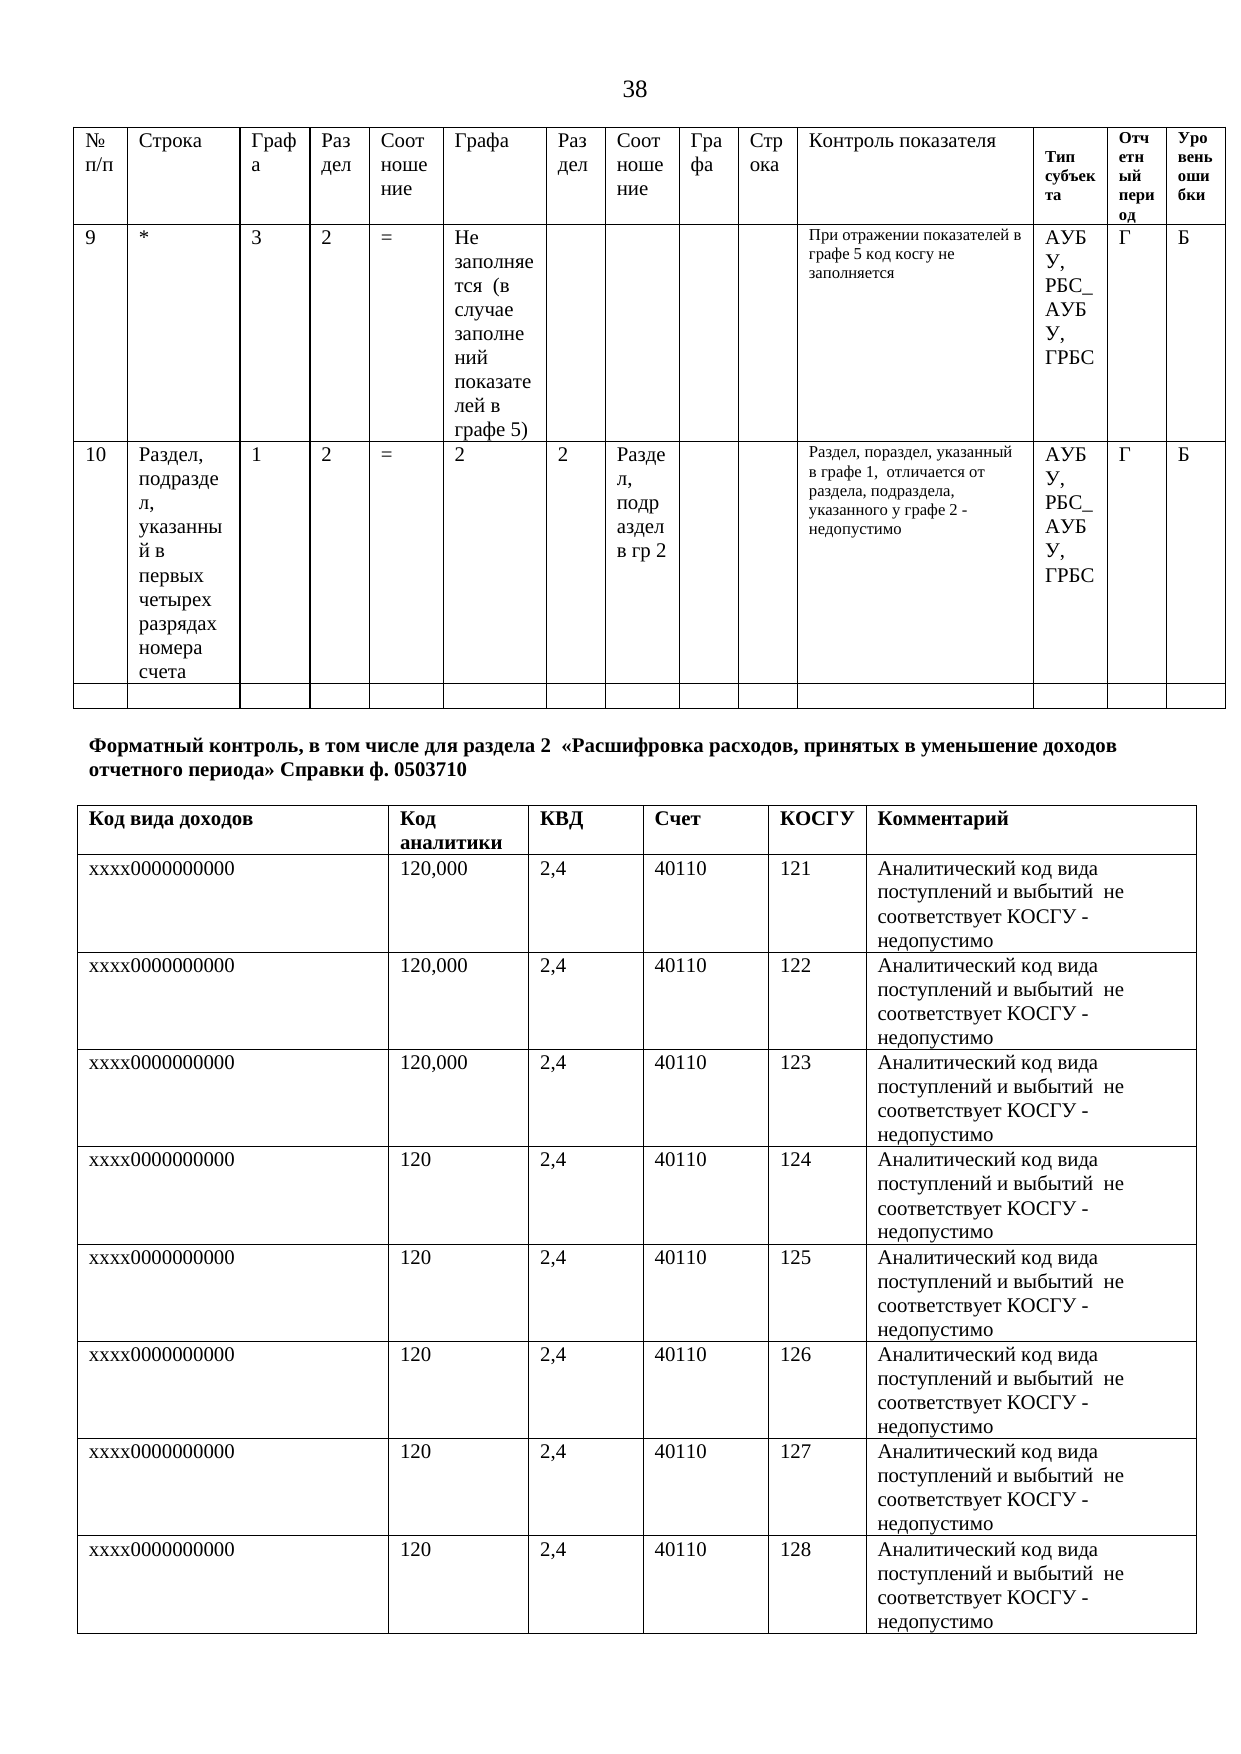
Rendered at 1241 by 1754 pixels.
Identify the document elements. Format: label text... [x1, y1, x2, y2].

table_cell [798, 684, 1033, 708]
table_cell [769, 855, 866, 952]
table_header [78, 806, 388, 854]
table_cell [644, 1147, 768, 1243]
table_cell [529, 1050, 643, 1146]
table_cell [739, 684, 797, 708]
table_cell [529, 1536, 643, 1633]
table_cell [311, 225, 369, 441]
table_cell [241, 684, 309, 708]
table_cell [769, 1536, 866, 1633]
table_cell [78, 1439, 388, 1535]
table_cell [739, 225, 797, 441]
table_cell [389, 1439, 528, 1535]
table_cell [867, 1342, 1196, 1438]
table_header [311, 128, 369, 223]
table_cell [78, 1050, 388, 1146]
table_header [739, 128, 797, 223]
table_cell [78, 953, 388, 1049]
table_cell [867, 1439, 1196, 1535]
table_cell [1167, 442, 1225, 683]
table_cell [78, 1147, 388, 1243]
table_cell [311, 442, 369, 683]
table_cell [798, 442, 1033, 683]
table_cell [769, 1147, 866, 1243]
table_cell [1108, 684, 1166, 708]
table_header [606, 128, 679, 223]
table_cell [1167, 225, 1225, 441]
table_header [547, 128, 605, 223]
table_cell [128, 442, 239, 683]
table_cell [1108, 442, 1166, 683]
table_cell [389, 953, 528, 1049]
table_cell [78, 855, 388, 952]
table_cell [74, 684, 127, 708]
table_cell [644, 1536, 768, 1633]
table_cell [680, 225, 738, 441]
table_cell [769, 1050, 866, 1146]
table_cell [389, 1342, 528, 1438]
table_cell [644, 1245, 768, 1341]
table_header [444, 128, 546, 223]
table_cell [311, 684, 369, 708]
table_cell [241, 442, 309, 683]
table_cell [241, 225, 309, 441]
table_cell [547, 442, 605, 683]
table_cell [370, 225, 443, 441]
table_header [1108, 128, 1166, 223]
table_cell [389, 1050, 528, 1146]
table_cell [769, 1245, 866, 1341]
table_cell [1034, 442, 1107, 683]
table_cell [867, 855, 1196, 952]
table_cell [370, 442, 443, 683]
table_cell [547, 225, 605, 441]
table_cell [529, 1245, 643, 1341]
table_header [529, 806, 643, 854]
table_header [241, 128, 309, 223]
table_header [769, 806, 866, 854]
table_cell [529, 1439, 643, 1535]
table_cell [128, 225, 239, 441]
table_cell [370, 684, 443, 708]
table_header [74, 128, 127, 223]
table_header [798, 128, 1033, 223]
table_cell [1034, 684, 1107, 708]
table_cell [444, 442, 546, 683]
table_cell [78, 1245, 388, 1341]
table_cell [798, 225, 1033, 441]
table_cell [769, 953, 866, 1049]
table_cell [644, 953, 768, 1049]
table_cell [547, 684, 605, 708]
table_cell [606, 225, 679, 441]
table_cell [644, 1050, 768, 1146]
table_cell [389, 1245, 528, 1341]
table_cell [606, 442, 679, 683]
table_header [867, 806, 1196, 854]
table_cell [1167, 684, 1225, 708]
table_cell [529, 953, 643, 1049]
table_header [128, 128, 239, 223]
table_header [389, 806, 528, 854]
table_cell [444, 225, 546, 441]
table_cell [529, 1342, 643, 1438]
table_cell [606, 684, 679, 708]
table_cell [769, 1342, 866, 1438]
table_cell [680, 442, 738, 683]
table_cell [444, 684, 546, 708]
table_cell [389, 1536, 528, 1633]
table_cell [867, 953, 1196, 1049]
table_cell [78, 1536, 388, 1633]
text Форматный контроль, в том числе для раздела 2 «Расшифровка расходов, принятых в уменьшение доходов отчетного периода» Справки ф. 0503710 [89, 733, 1181, 781]
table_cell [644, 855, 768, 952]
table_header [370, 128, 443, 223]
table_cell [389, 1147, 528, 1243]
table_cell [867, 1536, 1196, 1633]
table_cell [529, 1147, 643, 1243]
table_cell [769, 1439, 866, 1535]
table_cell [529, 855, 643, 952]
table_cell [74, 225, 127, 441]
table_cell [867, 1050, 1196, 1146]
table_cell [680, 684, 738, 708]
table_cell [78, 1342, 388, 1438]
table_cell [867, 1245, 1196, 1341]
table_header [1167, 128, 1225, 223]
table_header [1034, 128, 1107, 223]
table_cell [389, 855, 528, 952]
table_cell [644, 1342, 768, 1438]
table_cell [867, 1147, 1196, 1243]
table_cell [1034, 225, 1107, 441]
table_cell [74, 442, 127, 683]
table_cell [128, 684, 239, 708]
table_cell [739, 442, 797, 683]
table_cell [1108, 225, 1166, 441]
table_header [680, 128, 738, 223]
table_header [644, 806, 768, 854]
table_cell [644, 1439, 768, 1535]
